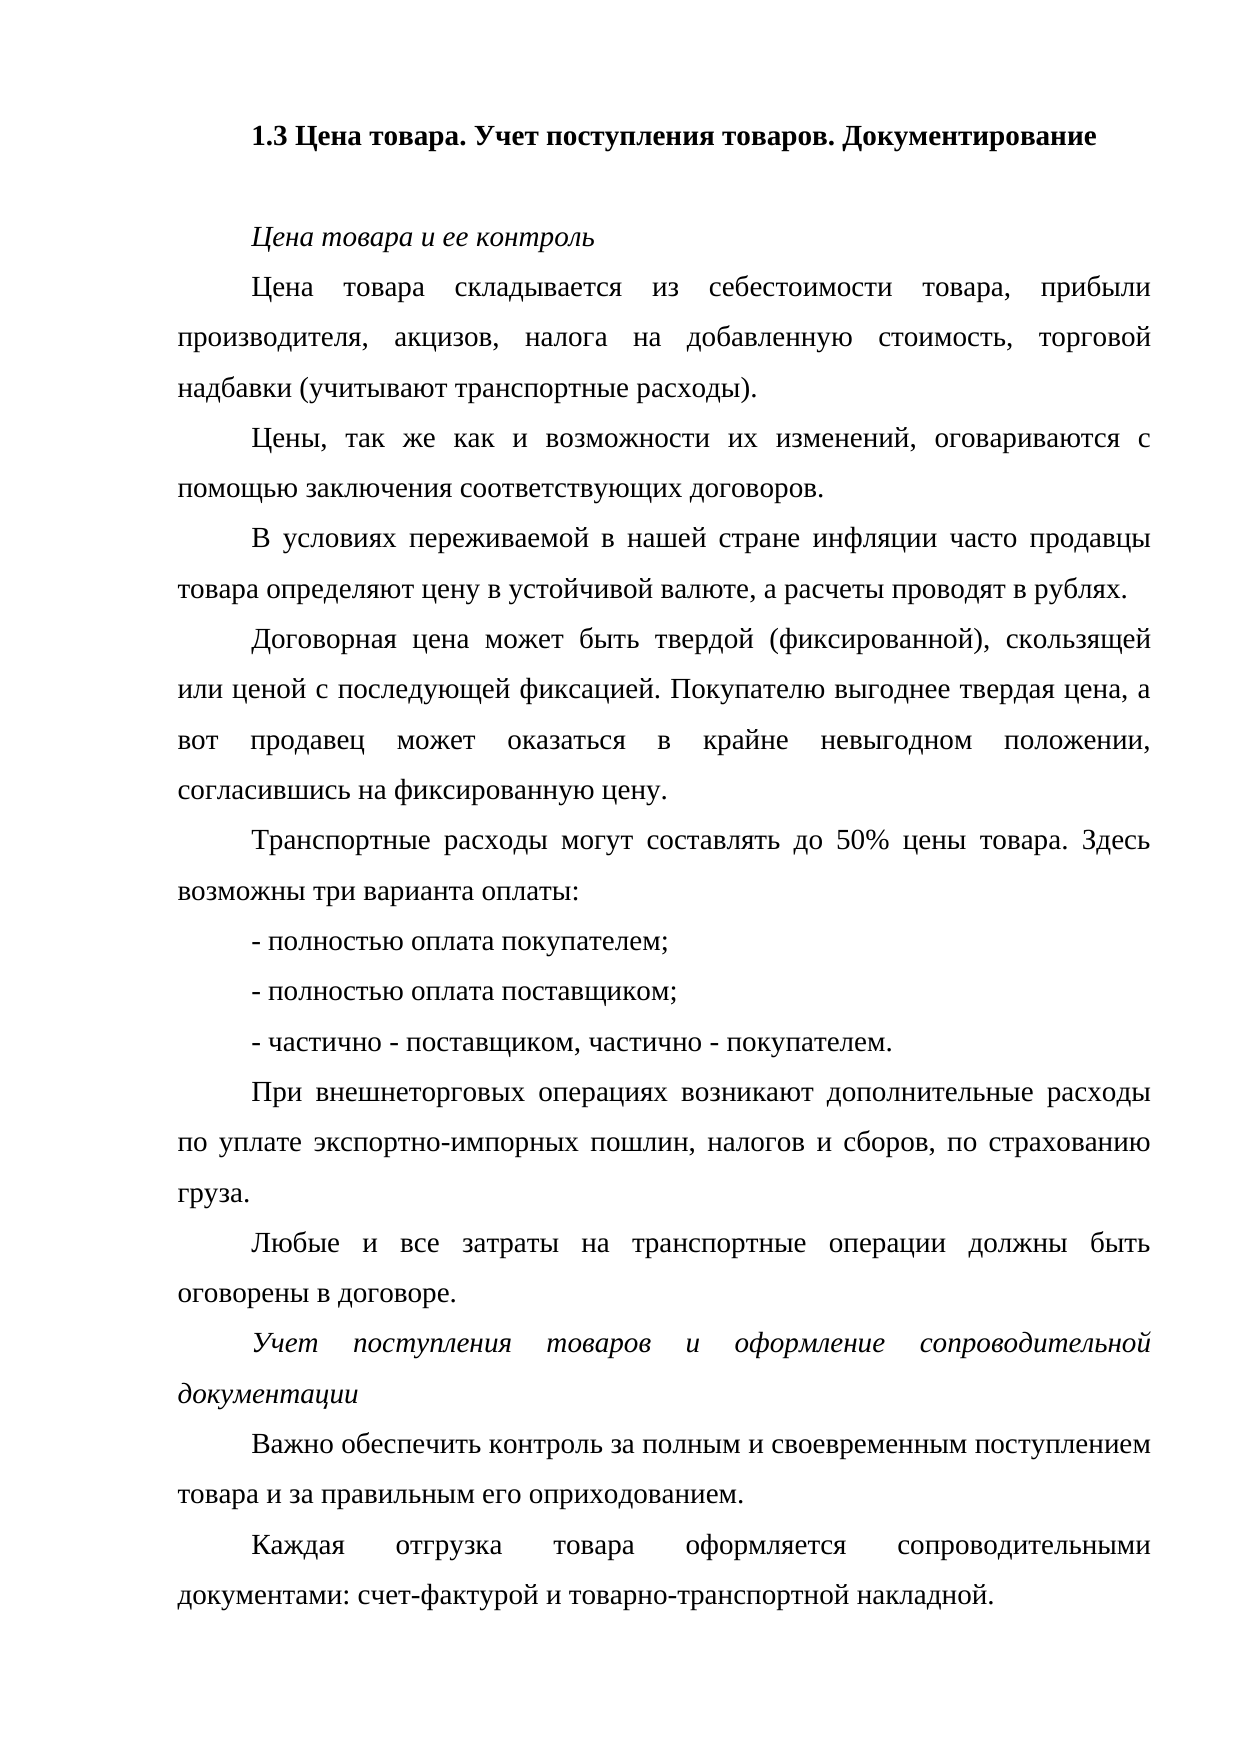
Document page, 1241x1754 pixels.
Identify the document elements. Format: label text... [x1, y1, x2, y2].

text - полностью оплата покупателем; [177, 923, 1152, 957]
text - полностью оплата поставщиком; [177, 973, 1152, 1007]
text Договорная цена может быть твердой (фиксированной), скользящей или ценой с последующей фиксацией. Покупателю выгоднее твердая цена, а вот продавец может оказаться в крайне невыгодном положении, согласившись на фиксированную цену. [177, 621, 1152, 806]
text Цена товара складывается из себестоимости товара, прибыли производителя, акцизов, налога на добавленную стоимость, торговой надбавки (учитывают транспортные расходы). [177, 269, 1152, 403]
text При внешнеторговых операциях возникают дополнительные расходы по уплате экспортно-импорных пошлин, налогов и сборов, по страхованию груза. [177, 1074, 1152, 1208]
text 1.3 Цена товара. Учет поступления товаров. Документирование [177, 118, 1152, 152]
text Цена товара и ее контроль [177, 219, 1152, 252]
text Любые и все затраты на транспортные операции должны быть оговорены в договоре. [177, 1225, 1152, 1309]
text Важно обеспечить контроль за полным и своевременным поступлением товара и за правильным его оприходованием. [177, 1426, 1152, 1510]
text Цены, так же как и возможности их изменений, оговариваются с помощью заключения соответствующих договоров. [177, 420, 1152, 504]
text - частично - поставщиком, частично - покупателем. [177, 1024, 1152, 1057]
text В условиях переживаемой в нашей стране инфляции часто продавцы товара определяют цену в устойчивой валюте, а расчеты проводят в рублях. [177, 521, 1152, 604]
text Каждая отгрузка товара оформляется сопроводительными документами: счет-фактурой и товарно-транспортной накладной. [177, 1527, 1152, 1611]
text Транспортные расходы могут составлять до 50% цены товара. Здесь возможны три варианта оплаты: [177, 822, 1152, 906]
text Учет поступления товаров и оформление сопроводительной документации [177, 1326, 1152, 1409]
